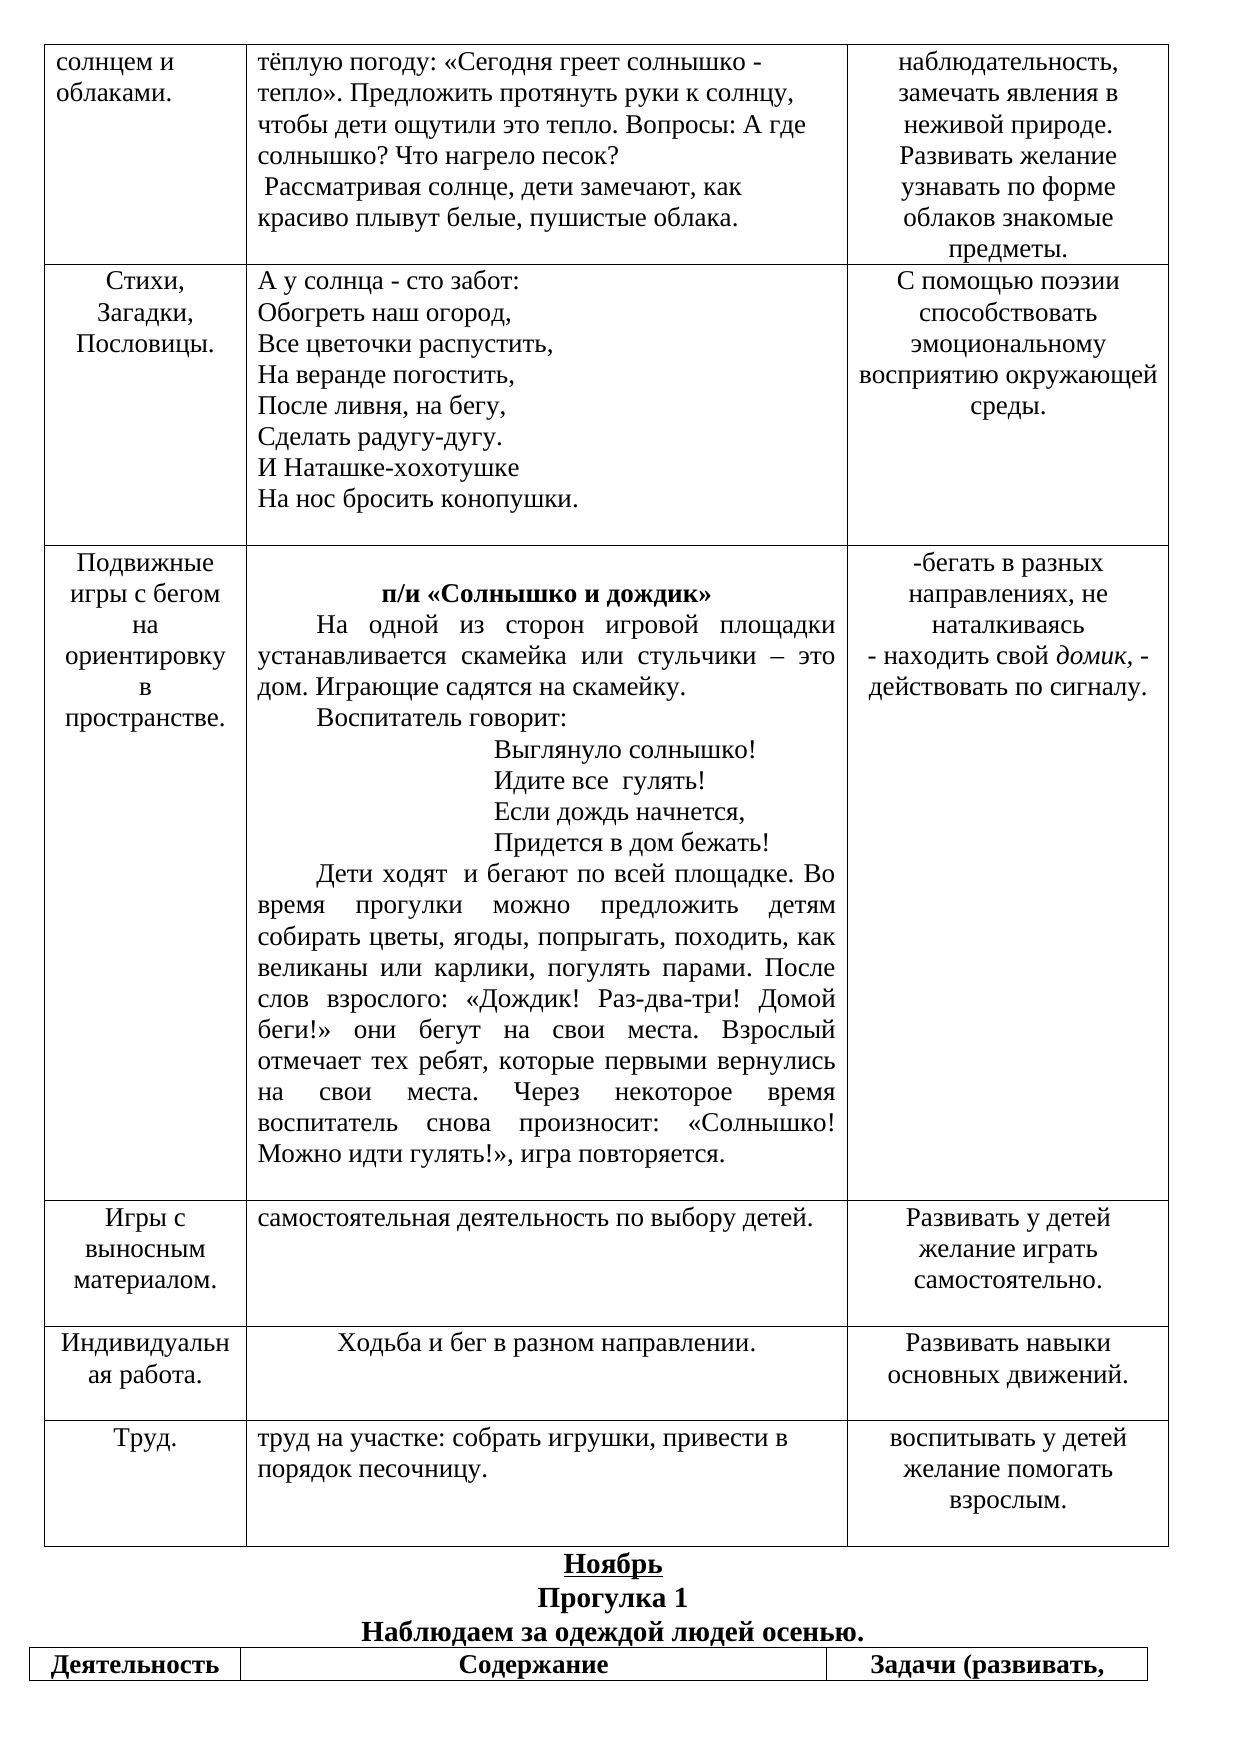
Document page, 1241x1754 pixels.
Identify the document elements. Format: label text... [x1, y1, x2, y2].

text Прогулка 1 [44, 1580, 1181, 1614]
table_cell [45, 45, 246, 263]
table_cell п/и «Солнышко и дождик» На одной из сторон игровой площадки устанавливается скамейка или стульчики – это дом. Играющие садятся на скамейку. Воспитатель говорит: Выглянуло солнышко! Идите все гулять! Если дождь начнется, Придется в дом бежать! Дети ходят и бегают по всей площадке. Во время прогулки можно предложить детям собирать цветы, ягоды, попрыгать, походить, как великаны или карлики, погулять парами. После слов взрослого: «Дождик! Раз-два-три! Домой беги!» они бегут на свои места. Взрослый отмечает тех ребят, которые первыми вернулись на свои места. Через некоторое время воспитатель снова произносит: «Солнышко! Можно идти гулять!», игра повторяется. [247, 546, 847, 1200]
table_cell труд на участке: собрать игрушки, привести в порядок песочницу. [247, 1421, 847, 1546]
table_header Содержание [241, 1648, 826, 1679]
table_cell Подвижные игры с бегом на ориентировку в пространстве. [45, 546, 246, 1200]
text Ноябрь [44, 1547, 1181, 1580]
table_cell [247, 45, 847, 263]
table_cell Труд. [45, 1421, 246, 1546]
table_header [827, 1648, 1147, 1679]
text Наблюдаем за одеждой людей осенью. [44, 1614, 1181, 1647]
table_cell Игры с выносным материалом. [45, 1201, 246, 1326]
table_cell -бегать в разных направлениях, не наталкиваясь - находить свой домик, -действовать по сигналу. [848, 546, 1168, 1200]
table_cell Развивать навыки основных движений. [848, 1327, 1168, 1420]
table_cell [848, 45, 1168, 263]
table_cell Ходьба и бег в разном направлении. [247, 1327, 847, 1420]
table_header Деятельность [30, 1648, 240, 1679]
table_cell Стихи, Загадки, Пословицы. [45, 265, 246, 545]
table_cell Индивидуальная работа. [45, 1327, 246, 1420]
table_cell воспитывать у детей желание помогать взрослым. [848, 1421, 1168, 1546]
table_cell Развивать у детей желание играть самостоятельно. [848, 1201, 1168, 1326]
table_cell А у солнца - сто забот: Обогреть наш огород, Все цветочки распустить, На веранде погостить, После ливня, на бегу, Сделать радугу-дугу. И Наташке-хохотушке На нос бросить конопушки. [247, 265, 847, 545]
table_cell самостоятельная деятельность по выбору детей. [247, 1201, 847, 1326]
table_cell С помощью поэзии способствовать эмоциональному восприятию окружающей среды. [848, 265, 1168, 545]
